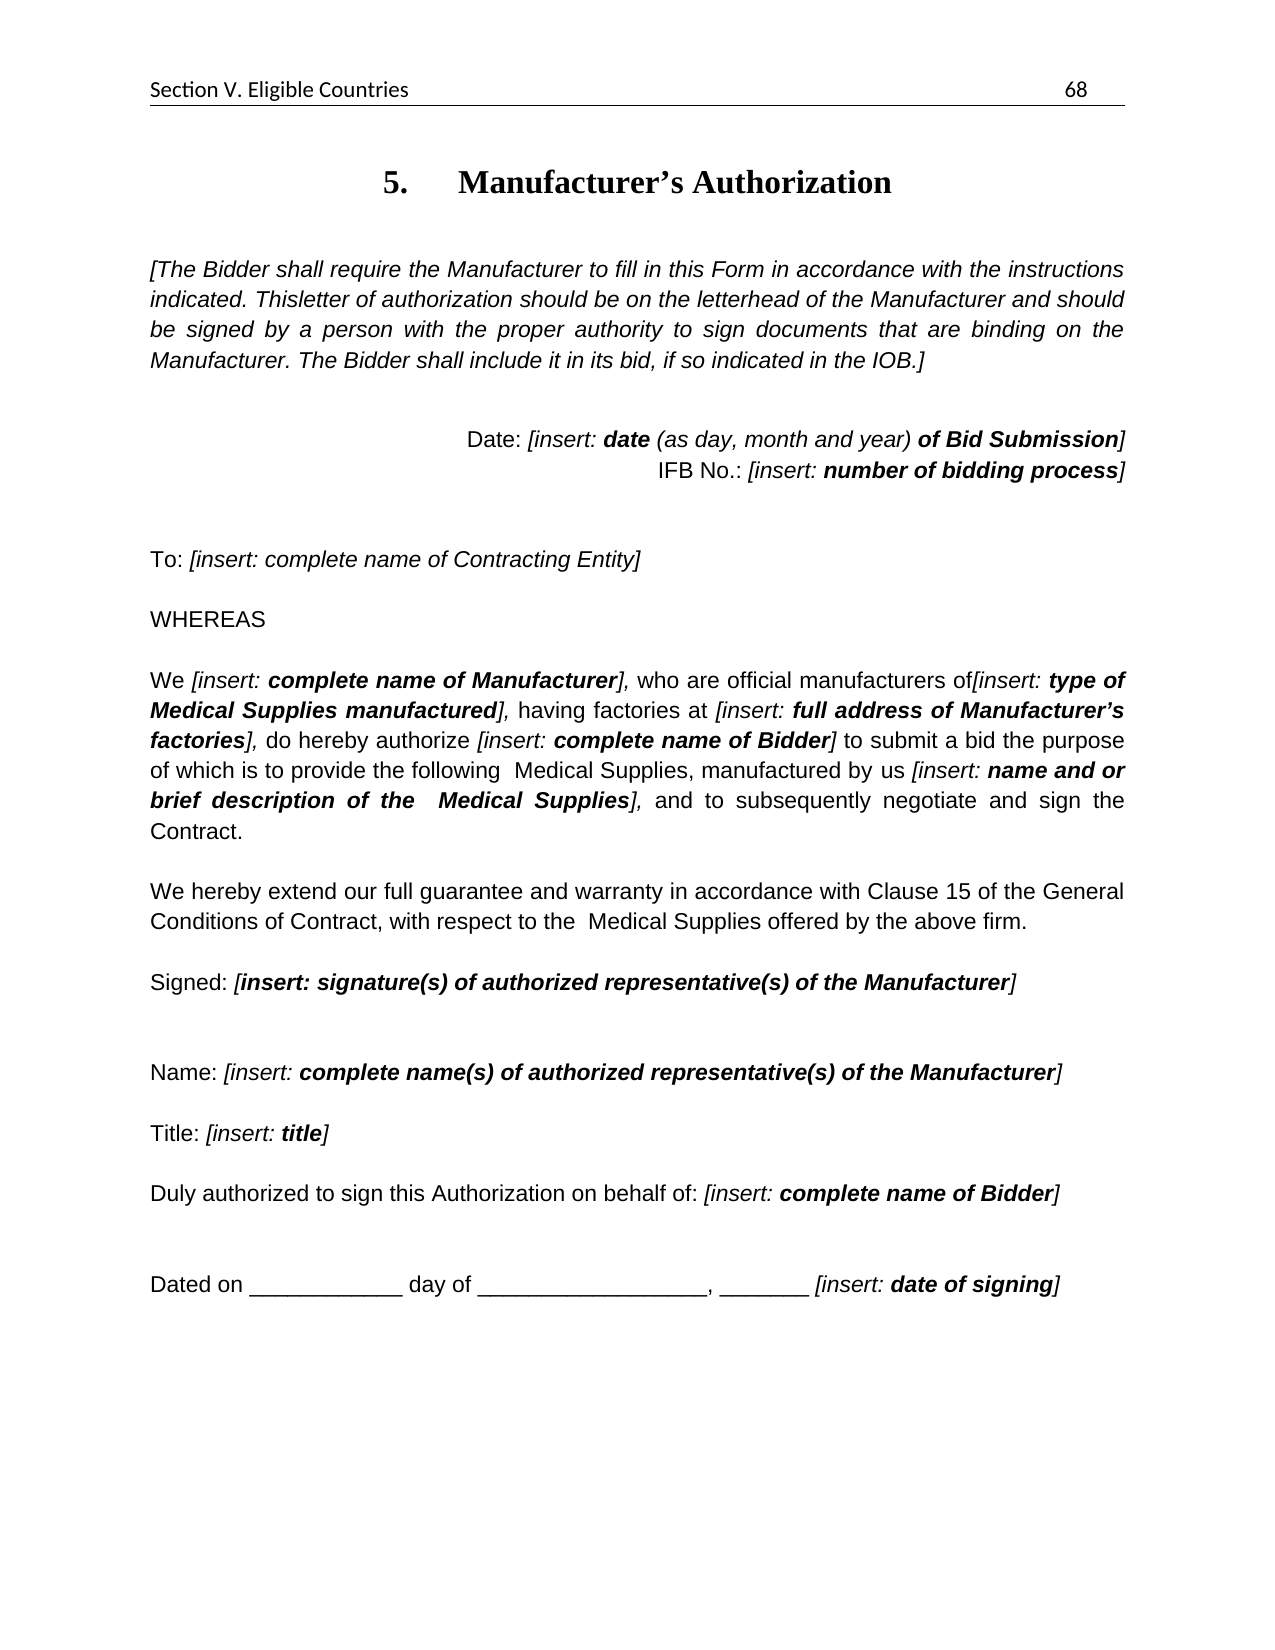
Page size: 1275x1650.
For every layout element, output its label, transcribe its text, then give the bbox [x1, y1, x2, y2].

text 5. Manufacturer’s Authorization [150, 162, 1125, 201]
text IFB No.: [insert: number of bidding process] [150, 457, 1125, 483]
text Signed: [insert: signature(s) of authorized representative(s) of the Manufacturer] [150, 969, 1125, 995]
text To: [insert: complete name of Contracting Entity] [150, 546, 1125, 572]
text Name: [insert: complete name(s) of authorized representative(s) of the Manufacturer] [150, 1059, 1125, 1086]
text [The Bidder shall require the Manufacturer to fill in this Form in accordance with the instructions indicated. Thisletter of authorization should be on the letterhead of the Manufacturer and should be signed by a person with the proper authority to sign documents that are binding on the Manufacturer. The Bidder shall include it in its bid, if so indicated in the IOB.] [150, 256, 1125, 373]
text We hereby extend our full guarantee and warranty in accordance with Clause 15 of the General Conditions of Contract, with respect to the Medical Supplies offered by the above firm. [150, 878, 1125, 935]
text Title: [insert: title] [150, 1120, 1125, 1146]
text Duly authorized to sign this Authorization on behalf of: [insert: complete name of Bidder] [150, 1180, 1125, 1207]
text We [insert: complete name of Manufacturer], who are official manufacturers of[insert: type of Medical Supplies manufactured], having factories at [insert: full address of Manufacturer’s factories], do hereby authorize [insert: complete name of Bidder] to submit a bid the purpose of which is to provide the following Medical Supplies, manufactured by us [insert: name and or brief description of the Medical Supplies], and to subsequently negotiate and sign the Contract. [150, 667, 1125, 844]
text WHEREAS [150, 606, 1125, 633]
text Dated on ____________ day of __________________, _______ [insert: date of signing] [150, 1271, 1125, 1297]
text Date: [insert: date (as day, month and year) of Bid Submission] [150, 426, 1125, 453]
